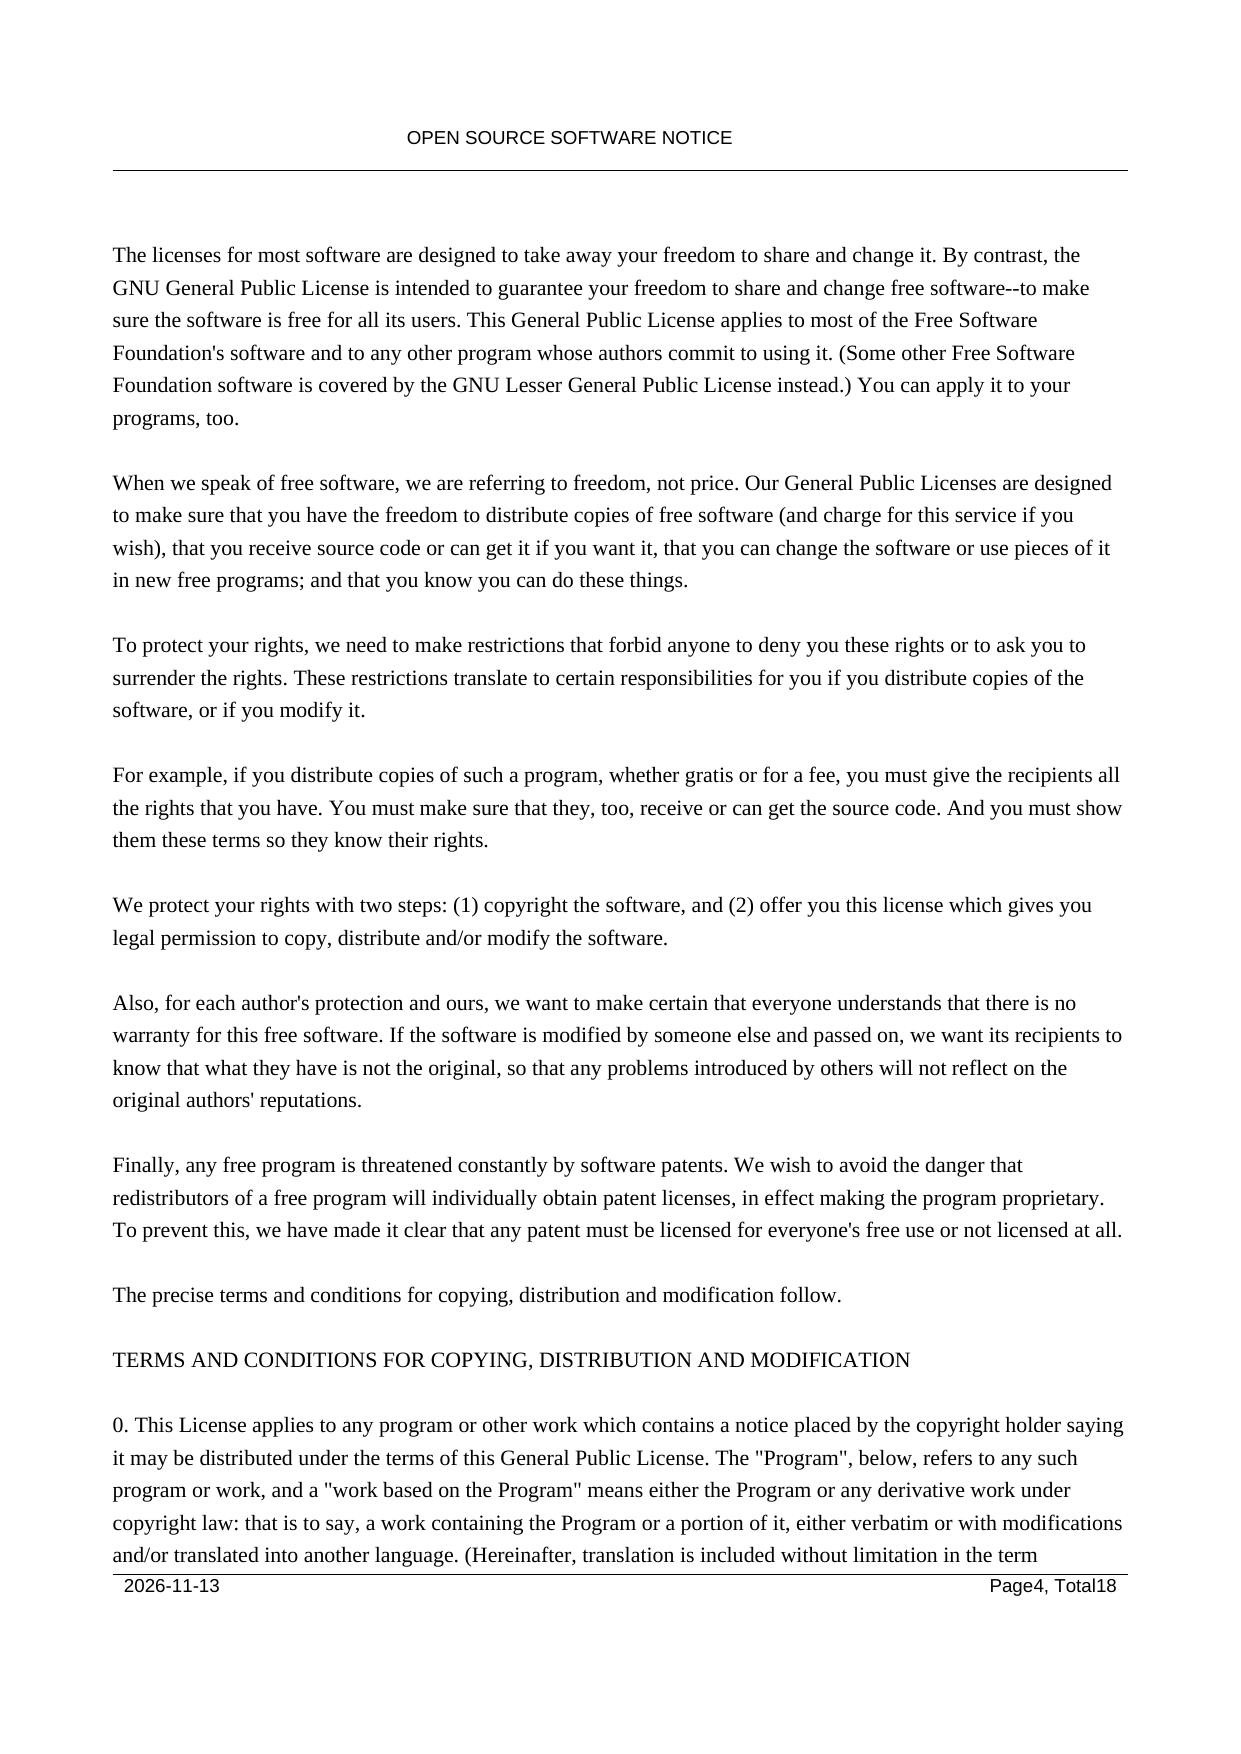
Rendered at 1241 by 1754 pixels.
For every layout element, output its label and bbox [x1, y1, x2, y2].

text [112, 206, 1128, 1571]
